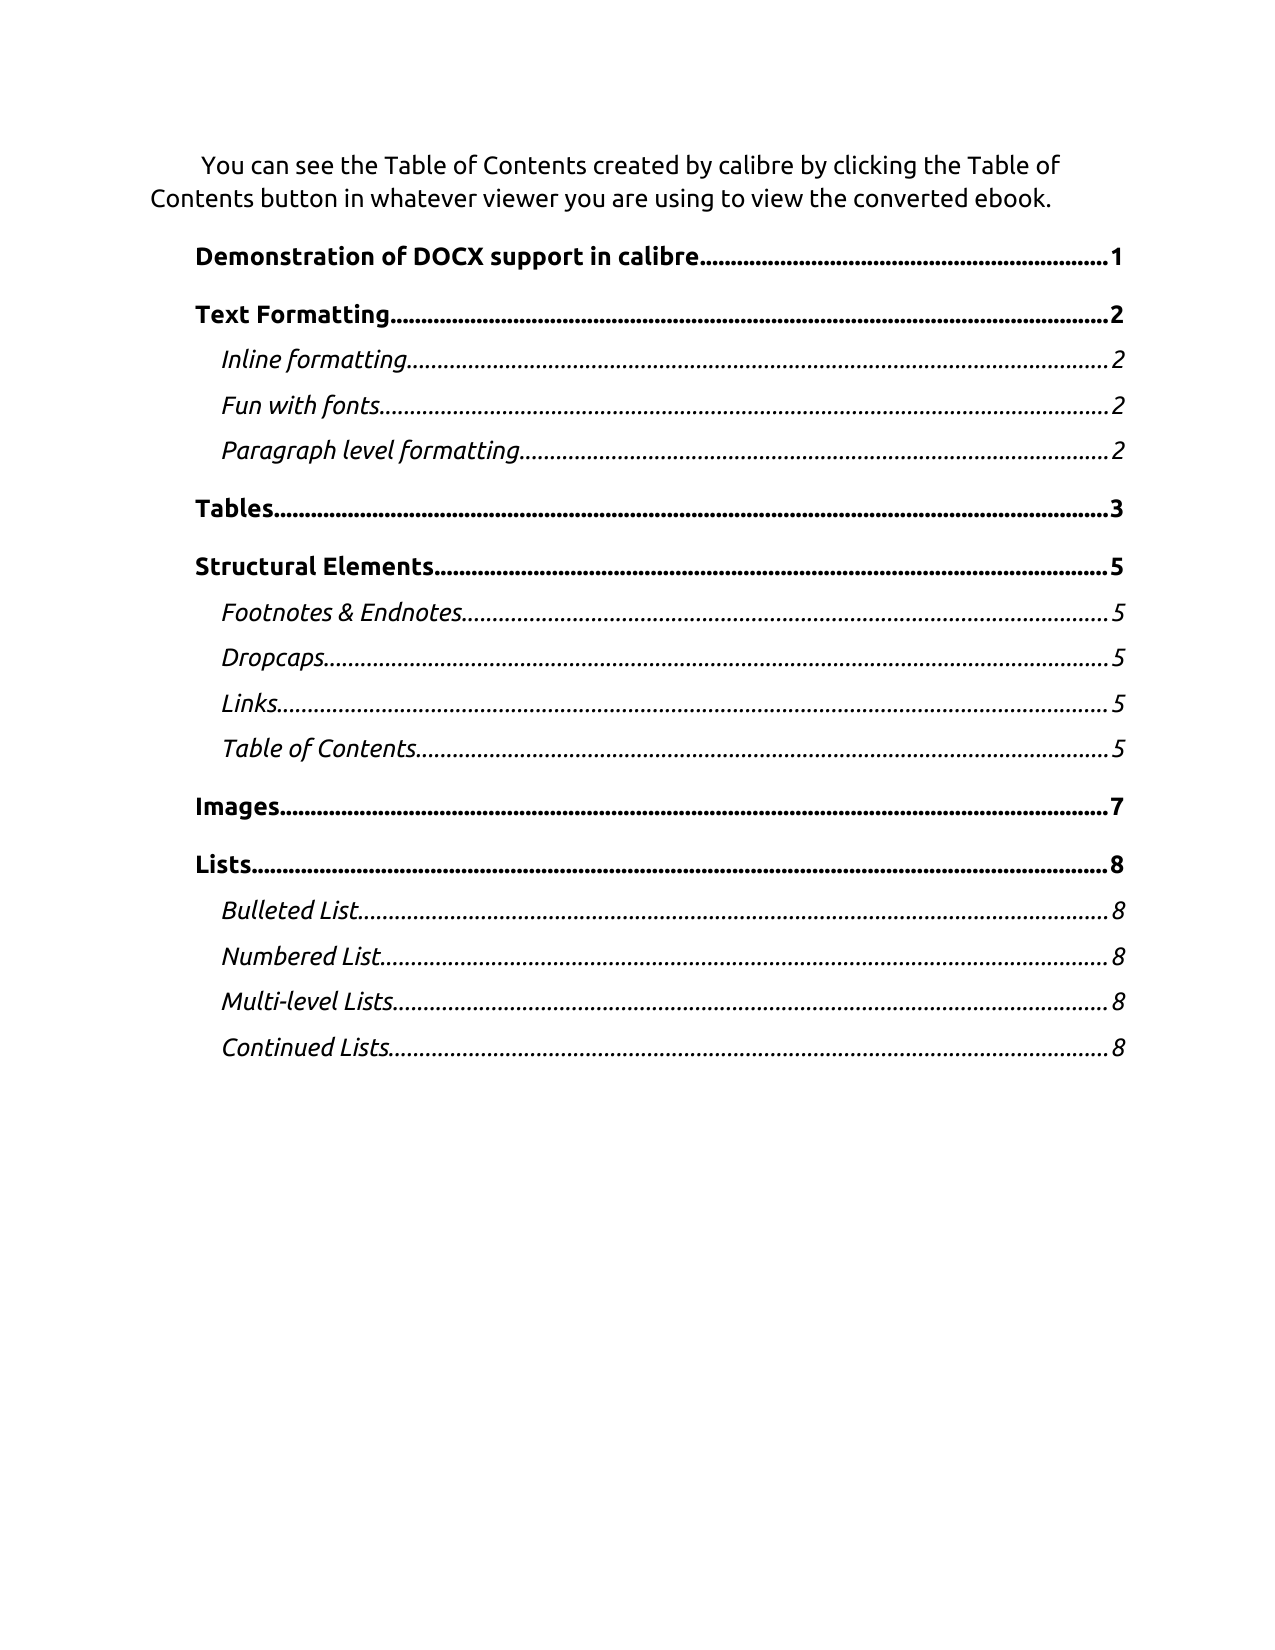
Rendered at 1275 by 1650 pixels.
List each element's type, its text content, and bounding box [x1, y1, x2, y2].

text Paragraph level formatting 2 [175, 436, 1125, 464]
text Structural Elements 5 [150, 552, 1125, 580]
text Images 7 [150, 792, 1125, 821]
text Lists 8 [150, 850, 1125, 878]
text Footnotes & Endnotes 5 [175, 597, 1125, 626]
text Bulleted List 8 [175, 895, 1125, 924]
text Links 5 [175, 688, 1125, 717]
text You can see the Table of Contents created by calibre by clicking the Table of Contents button in whatever viewer you are using to view the converted ebook. [150, 150, 1125, 212]
text Numbered List 8 [175, 941, 1125, 969]
text Dropcaps 5 [175, 643, 1125, 671]
text Fun with fonts 2 [175, 390, 1125, 419]
text Tables 3 [150, 494, 1125, 522]
text Inline formatting 2 [175, 344, 1125, 373]
text Text Formatting 2 [150, 299, 1125, 328]
text Continued Lists 8 [175, 1032, 1125, 1061]
text Table of Contents 5 [175, 734, 1125, 762]
text Demonstration of DOCX support in calibre 1 [150, 241, 1125, 270]
text Multi-level Lists 8 [175, 986, 1125, 1015]
